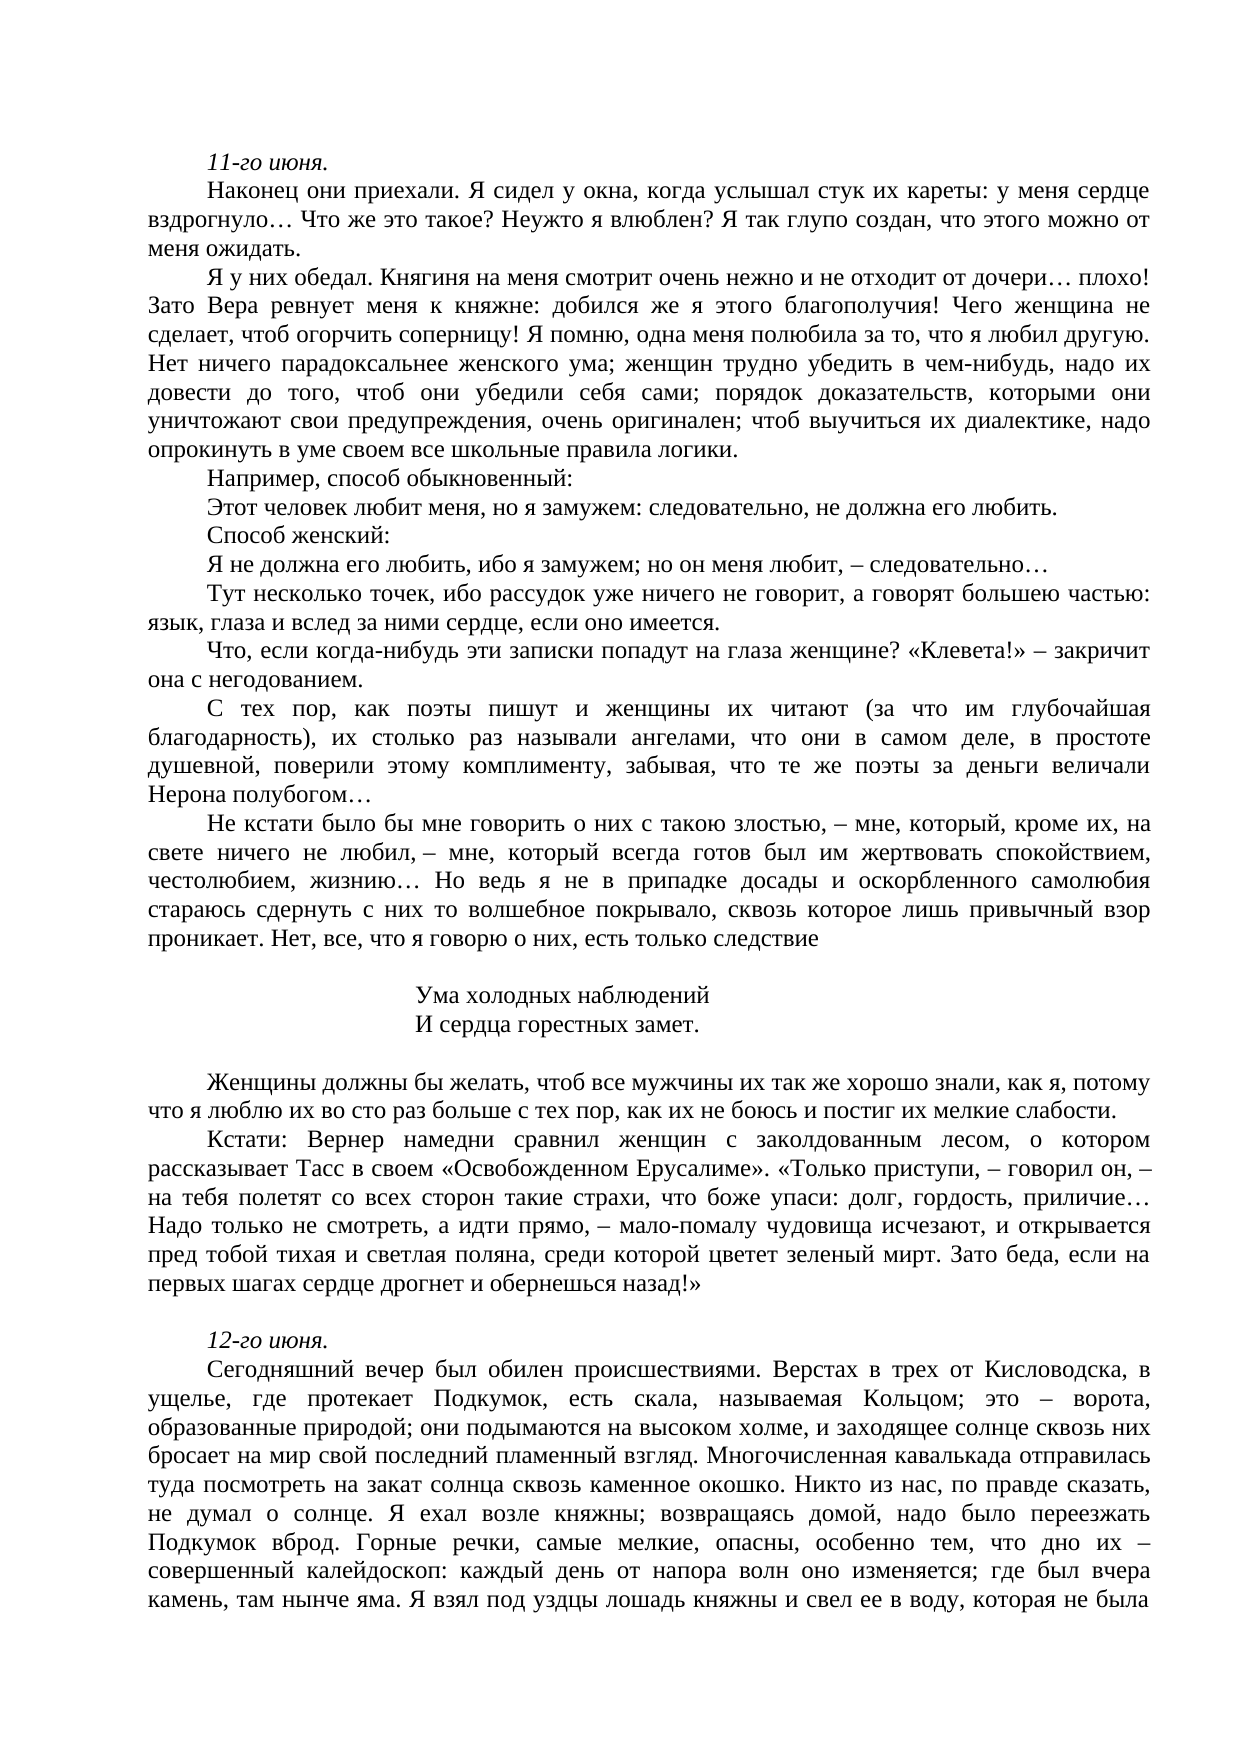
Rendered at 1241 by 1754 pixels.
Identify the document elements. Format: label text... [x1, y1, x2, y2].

text Ума холодных наблюдений [356, 981, 1089, 1009]
text Этот человек любит меня, но я замужем: следовательно, не должна его любить. [148, 492, 1152, 521]
text Я у них обедал. Княгиня на меня смотрит очень нежно и не отходит от дочери… плохо! Зато Вера ревнует меня к княжне: добился же я этого благополучия! Чего женщина не сделает, чтоб огорчить соперницу! Я помню, одна меня полюбила за то, что я любил другую. Нет ничего парадоксальнее женского ума; женщин трудно убедить в чем-нибудь, надо их довести до того, чтоб они убедили себя сами; порядок доказательств, которыми они уничтожают свои предупреждения, очень оригинален; чтоб выучиться их диалектике, надо опрокинуть в уме своем все школьные правила логики. [148, 262, 1152, 463]
text Тут несколько точек, ибо рассудок уже ничего не говорит, а говорят большею частью: язык, глаза и вслед за ними сердце, если оно имеется. [148, 578, 1152, 636]
text Наконец они приехали. Я сидел у окна, когда услышал стук их кареты: у меня сердце вздрогнуло… Что же это такое? Неужто я влюблен? Я так глупо создан, что этого можно от меня ожидать. [148, 176, 1152, 262]
text 11-го июня. [148, 147, 1152, 176]
text 12-го июня. [148, 1326, 1152, 1354]
text Я не должна его любить, ибо я замужем; но он меня любит, – следовательно… [148, 549, 1152, 578]
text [148, 1354, 1152, 1613]
text Кстати: Вернер намедни сравнил женщин с заколдованным лесом, о котором рассказывает Тасс в своем «Освобожденном Ерусалиме». «Только приступи, – говорил он, – на тебя полетят со всех сторон такие страхи, что боже упаси: долг, гордость, приличие… Надо только не смотреть, а идти прямо, – мало-помалу чудовища исчезают, и открывается пред тобой тихая и светлая поляна, среди которой цветет зеленый мирт. Зато беда, если на первых шагах сердце дрогнет и обернешься назад!» [148, 1124, 1152, 1297]
text Женщины должны бы желать, чтоб все мужчины их так же хорошо знали, как я, потому что я люблю их во сто раз больше с тех пор, как их не боюсь и постиг их мелкие слабости. [148, 1067, 1152, 1124]
text Например, способ обыкновенный: [148, 463, 1152, 492]
text С тех пор, как поэты пишут и женщины их читают (за что им глубочайшая благодарность), их столько раз называли ангелами, что они в самом деле, в простоте душевной, поверили этому комплименту, забывая, что те же поэты за деньги величали Нерона полубогом… [148, 693, 1152, 808]
text Способ женский: [148, 521, 1152, 549]
text Что, если когда-нибудь эти записки попадут на глаза женщине? «Клевета!» – закричит она с негодованием. [148, 636, 1152, 693]
text И сердца горестных замет. [356, 1009, 1089, 1038]
text Не кстати было бы мне говорить о них с такою злостью, – мне, который, кроме их, на свете ничего не любил, – мне, который всегда готов был им жертвовать спокойствием, честолюбием, жизнию… Но ведь я не в припадке досады и оскорбленного самолюбия стараюсь сдернуть с них то волшебное покрывало, сквозь которое лишь привычный взор проникает. Нет, все, что я говорю о них, есть только следствие [148, 808, 1152, 952]
